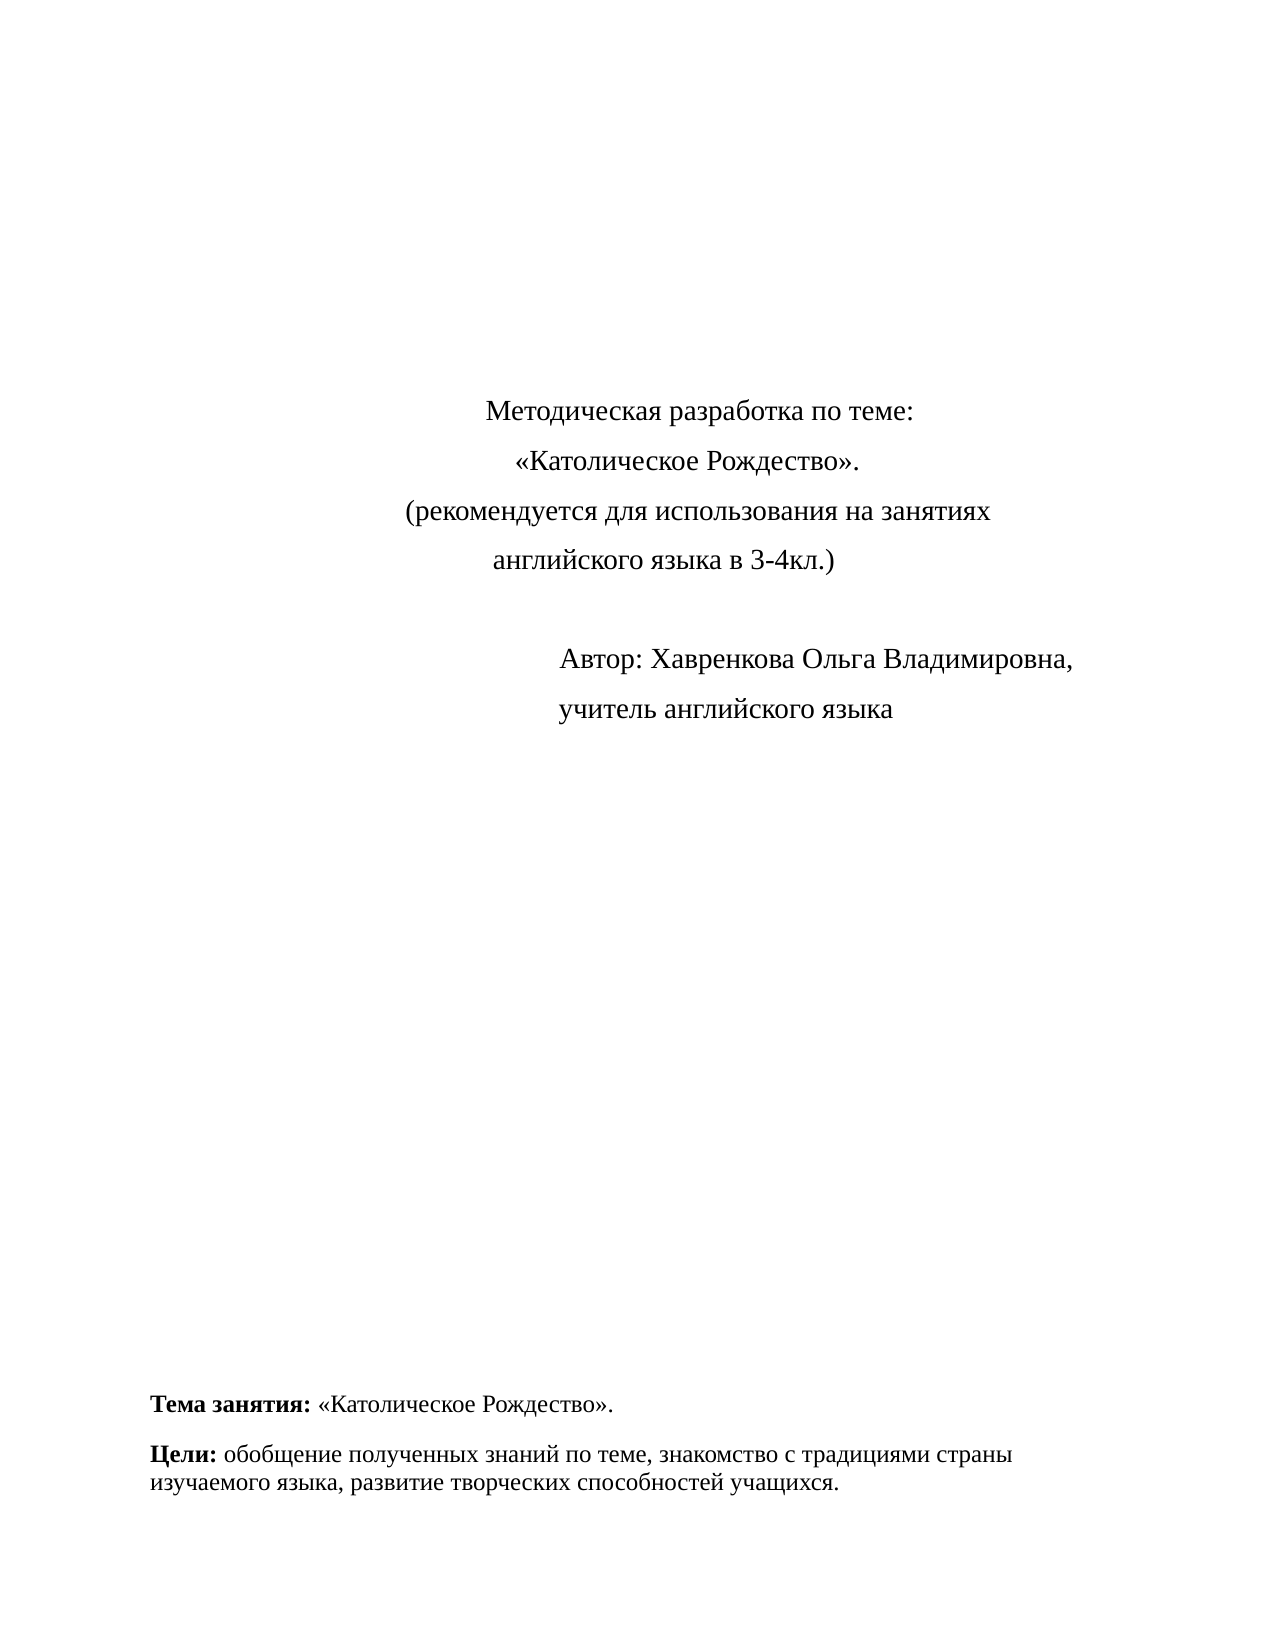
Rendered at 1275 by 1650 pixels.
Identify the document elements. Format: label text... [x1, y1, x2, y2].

text английского языка в 3-4кл.) [150, 547, 1125, 575]
text Тема занятия: «Католическое Рождество». [150, 1389, 1125, 1418]
text Цели: обобщение полученных знаний по теме, знакомство с традициями страны изучаемого языка, развитие творческих способностей учащихся. [150, 1439, 1125, 1497]
text (рекомендуется для использования на занятиях [150, 497, 1125, 526]
text Методическая разработка по теме: [150, 398, 1125, 427]
text учитель английского языка [150, 695, 1125, 724]
text «Католическое Рождество». [150, 447, 1125, 476]
text Автор: Хавренкова Ольга Владимировна, [150, 646, 1125, 674]
